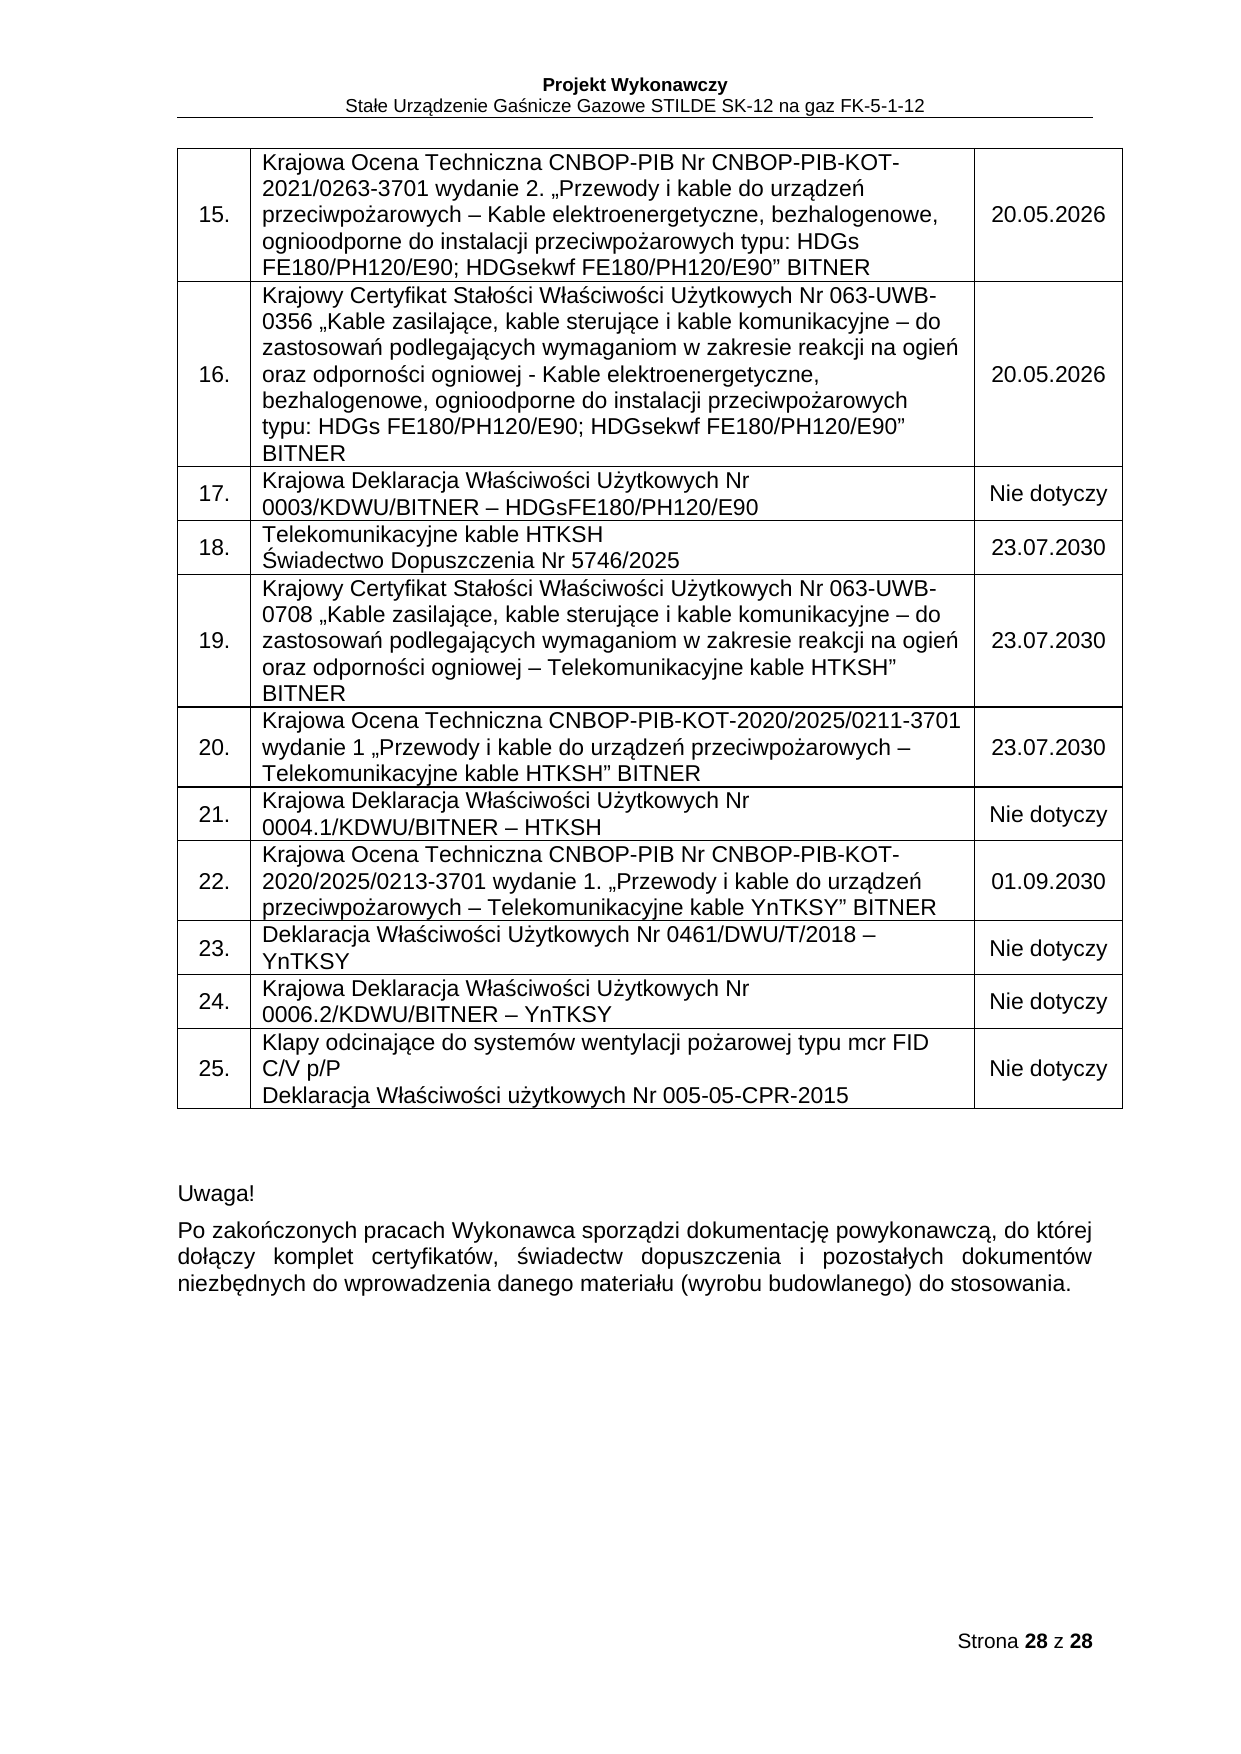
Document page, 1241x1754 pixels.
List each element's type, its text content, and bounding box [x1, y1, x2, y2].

table_cell Nie dotyczy [975, 921, 1122, 974]
text Po zakończonych pracach Wykonawca sporządzi dokumentację powykonawczą, do której dołączy komplet certyfikatów, świadectw dopuszczenia i pozostałych dokumentów niezbędnych do wprowadzenia danego materiału (wyrobu budowlanego) do stosowania. [177, 1217, 1093, 1296]
table_cell Krajowa Deklaracja Właściwości Użytkowych Nr 0003/KDWU/BITNER – HDGsFE180/PH120/E90 [251, 467, 974, 520]
table_cell 23.07.2030 [975, 575, 1122, 706]
table_cell 22. [178, 841, 250, 920]
table_cell 20.05.2026 [975, 149, 1122, 281]
table_cell 23. [178, 921, 250, 974]
table_cell Nie dotyczy [975, 467, 1122, 520]
table_cell Krajowa Deklaracja Właściwości Użytkowych Nr 0004.1/KDWU/BITNER – HTKSH [251, 788, 974, 840]
table_cell Klapy odcinające do systemów wentylacji pożarowej typu mcr FID C/V p/P Deklaracja Właściwości użytkowych Nr 005-05-CPR-2015 [251, 1029, 974, 1108]
table_cell Telekomunikacyjne kable HTKSH Świadectwo Dopuszczenia Nr 5746/2025 [251, 521, 974, 573]
table_cell Deklaracja Właściwości Użytkowych Nr 0461/DWU/T/2018 – YnTKSY [251, 921, 974, 974]
table_cell 21. [178, 788, 250, 840]
table_cell Krajowa Ocena Techniczna CNBOP-PIB-KOT-2020/2025/0211-3701 wydanie 1 „Przewody i kable do urządzeń przeciwpożarowych – Telekomunikacyjne kable HTKSH” BITNER [251, 708, 974, 786]
table_cell 17. [178, 467, 250, 520]
table_cell Krajowa Ocena Techniczna CNBOP-PIB Nr CNBOP-PIB-KOT-2020/2025/0213-3701 wydanie 1. „Przewody i kable do urządzeń przeciwpożarowych – Telekomunikacyjne kable YnTKSY” BITNER [251, 841, 974, 920]
text Uwaga! [177, 1180, 1093, 1206]
table_cell 20.05.2026 [975, 282, 1122, 466]
table_cell Krajowa Deklaracja Właściwości Użytkowych Nr 0006.2/KDWU/BITNER – YnTKSY [251, 975, 974, 1028]
table_cell 15. [178, 149, 250, 281]
table_cell 20. [178, 708, 250, 786]
table_cell 19. [178, 575, 250, 706]
table_cell 16. [178, 282, 250, 466]
table_cell Krajowy Certyfikat Stałości Właściwości Użytkowych Nr 063-UWB-0356 „Kable zasilające, kable sterujące i kable komunikacyjne – do zastosowań podlegających wymaganiom w zakresie reakcji na ogień oraz odporności ogniowej - Kable elektroenergetyczne, bezhalogenowe, ognioodporne do instalacji przeciwpożarowych typu: HDGs FE180/PH120/E90; HDGsekwf FE180/PH120/E90” BITNER [251, 282, 974, 466]
table_cell 24. [178, 975, 250, 1028]
table_cell 23.07.2030 [975, 708, 1122, 786]
table_cell Nie dotyczy [975, 975, 1122, 1028]
table_cell Nie dotyczy [975, 788, 1122, 840]
table_cell 23.07.2030 [975, 521, 1122, 573]
table_cell 18. [178, 521, 250, 573]
table_cell Krajowa Ocena Techniczna CNBOP-PIB Nr CNBOP-PIB-KOT-2021/0263-3701 wydanie 2. „Przewody i kable do urządzeń przeciwpożarowych – Kable elektroenergetyczne, bezhalogenowe, ognioodporne do instalacji przeciwpożarowych typu: HDGs FE180/PH120/E90; HDGsekwf FE180/PH120/E90” BITNER [251, 149, 974, 281]
table_cell 25. [178, 1029, 250, 1108]
table_cell Krajowy Certyfikat Stałości Właściwości Użytkowych Nr 063-UWB-0708 „Kable zasilające, kable sterujące i kable komunikacyjne – do zastosowań podlegających wymaganiom w zakresie reakcji na ogień oraz odporności ogniowej – Telekomunikacyjne kable HTKSH” BITNER [251, 575, 974, 706]
table_cell 01.09.2030 [975, 841, 1122, 920]
table_cell Nie dotyczy [975, 1029, 1122, 1108]
